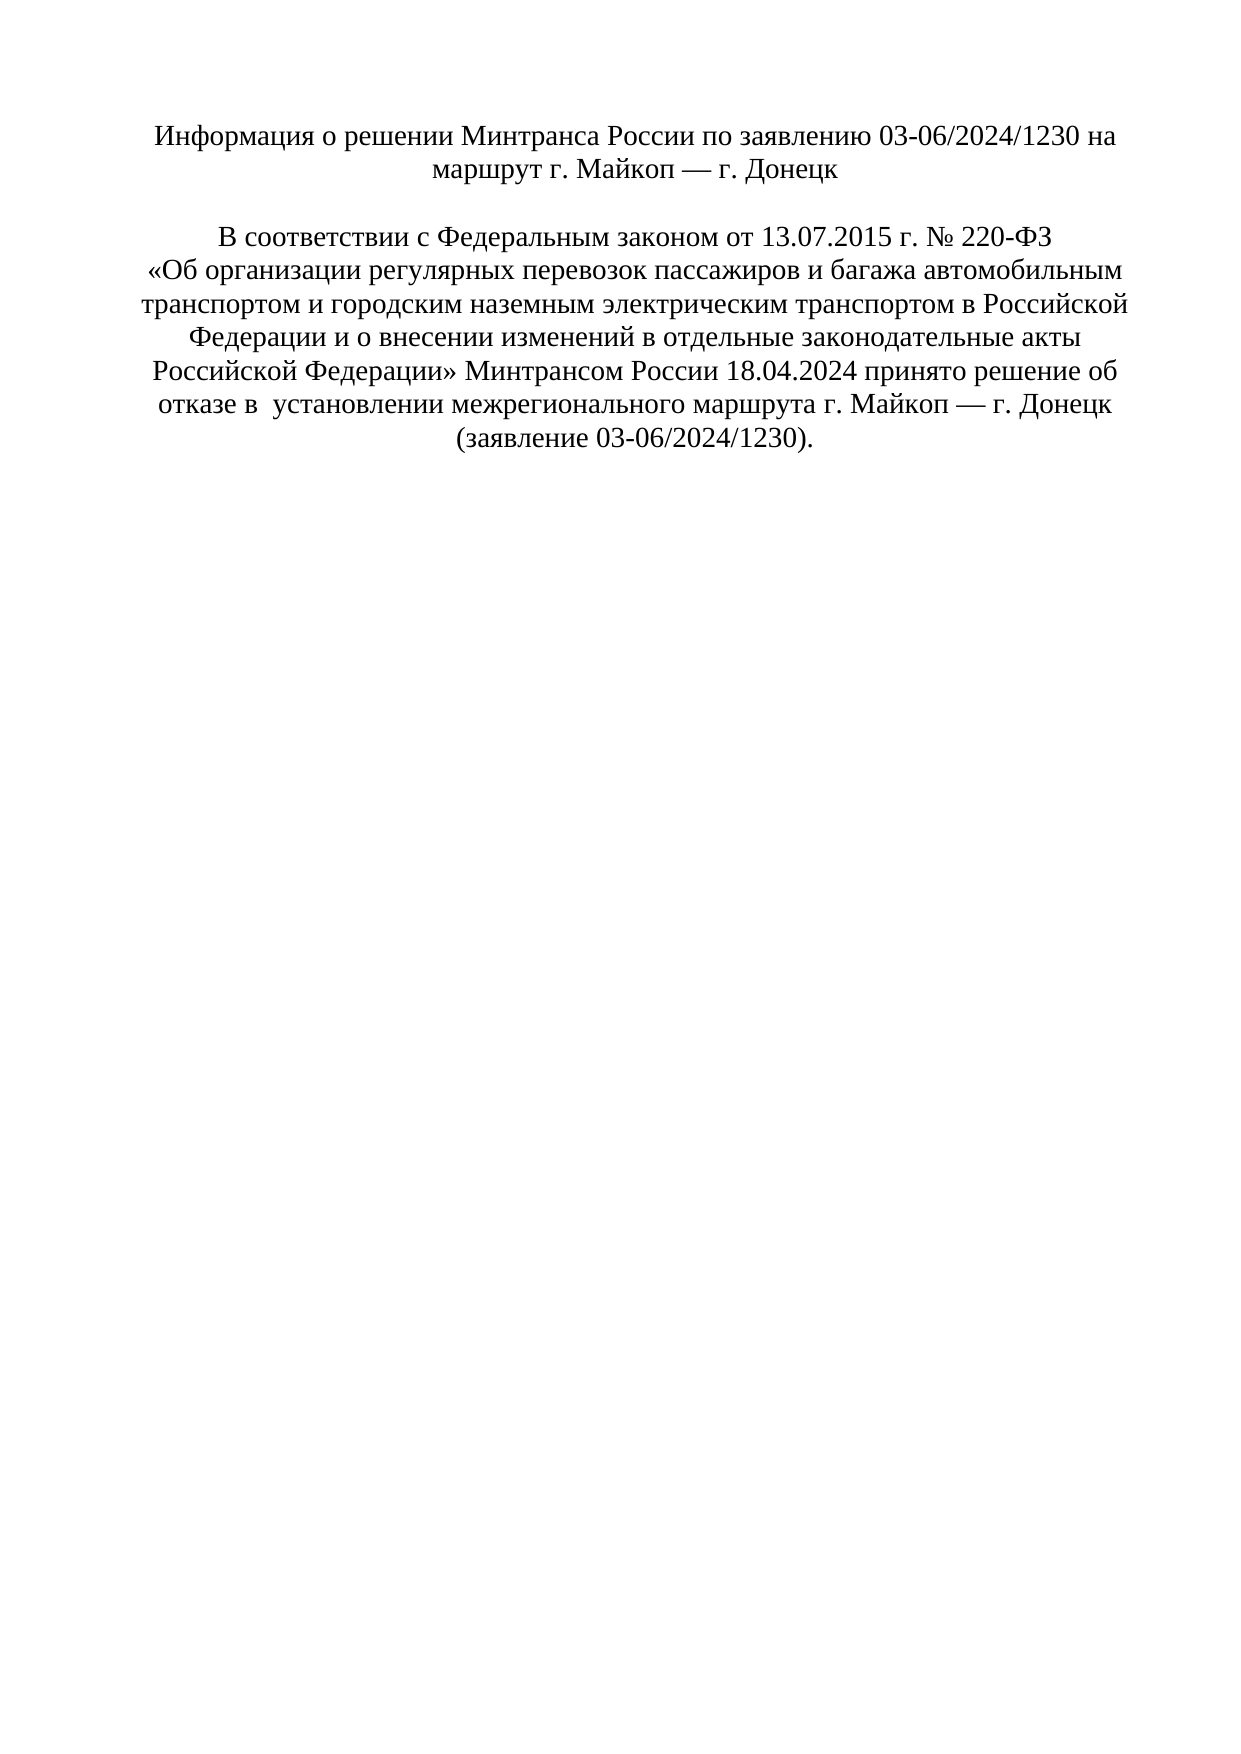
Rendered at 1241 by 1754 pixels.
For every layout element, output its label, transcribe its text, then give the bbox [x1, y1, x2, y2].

text В соответствии с Федеральным законом от 13.07.2015 г. № 220-ФЗ «Об организации регулярных перевозок пассажиров и багажа автомобильным транспортом и городским наземным электрическим транспортом в Российской Федерации и о внесении изменений в отдельные законодательные акты Российской Федерации» Минтрансом России 18.04.2024 принято решение об отказе в установлении межрегионального маршрута г. Майкоп — г. Донецк (заявление 03-06/2024/1230). [118, 219, 1152, 453]
text Информация о решении Минтранса России по заявлению 03-06/2024/1230 на маршрут г. Майкоп — г. Донецк [118, 118, 1152, 185]
